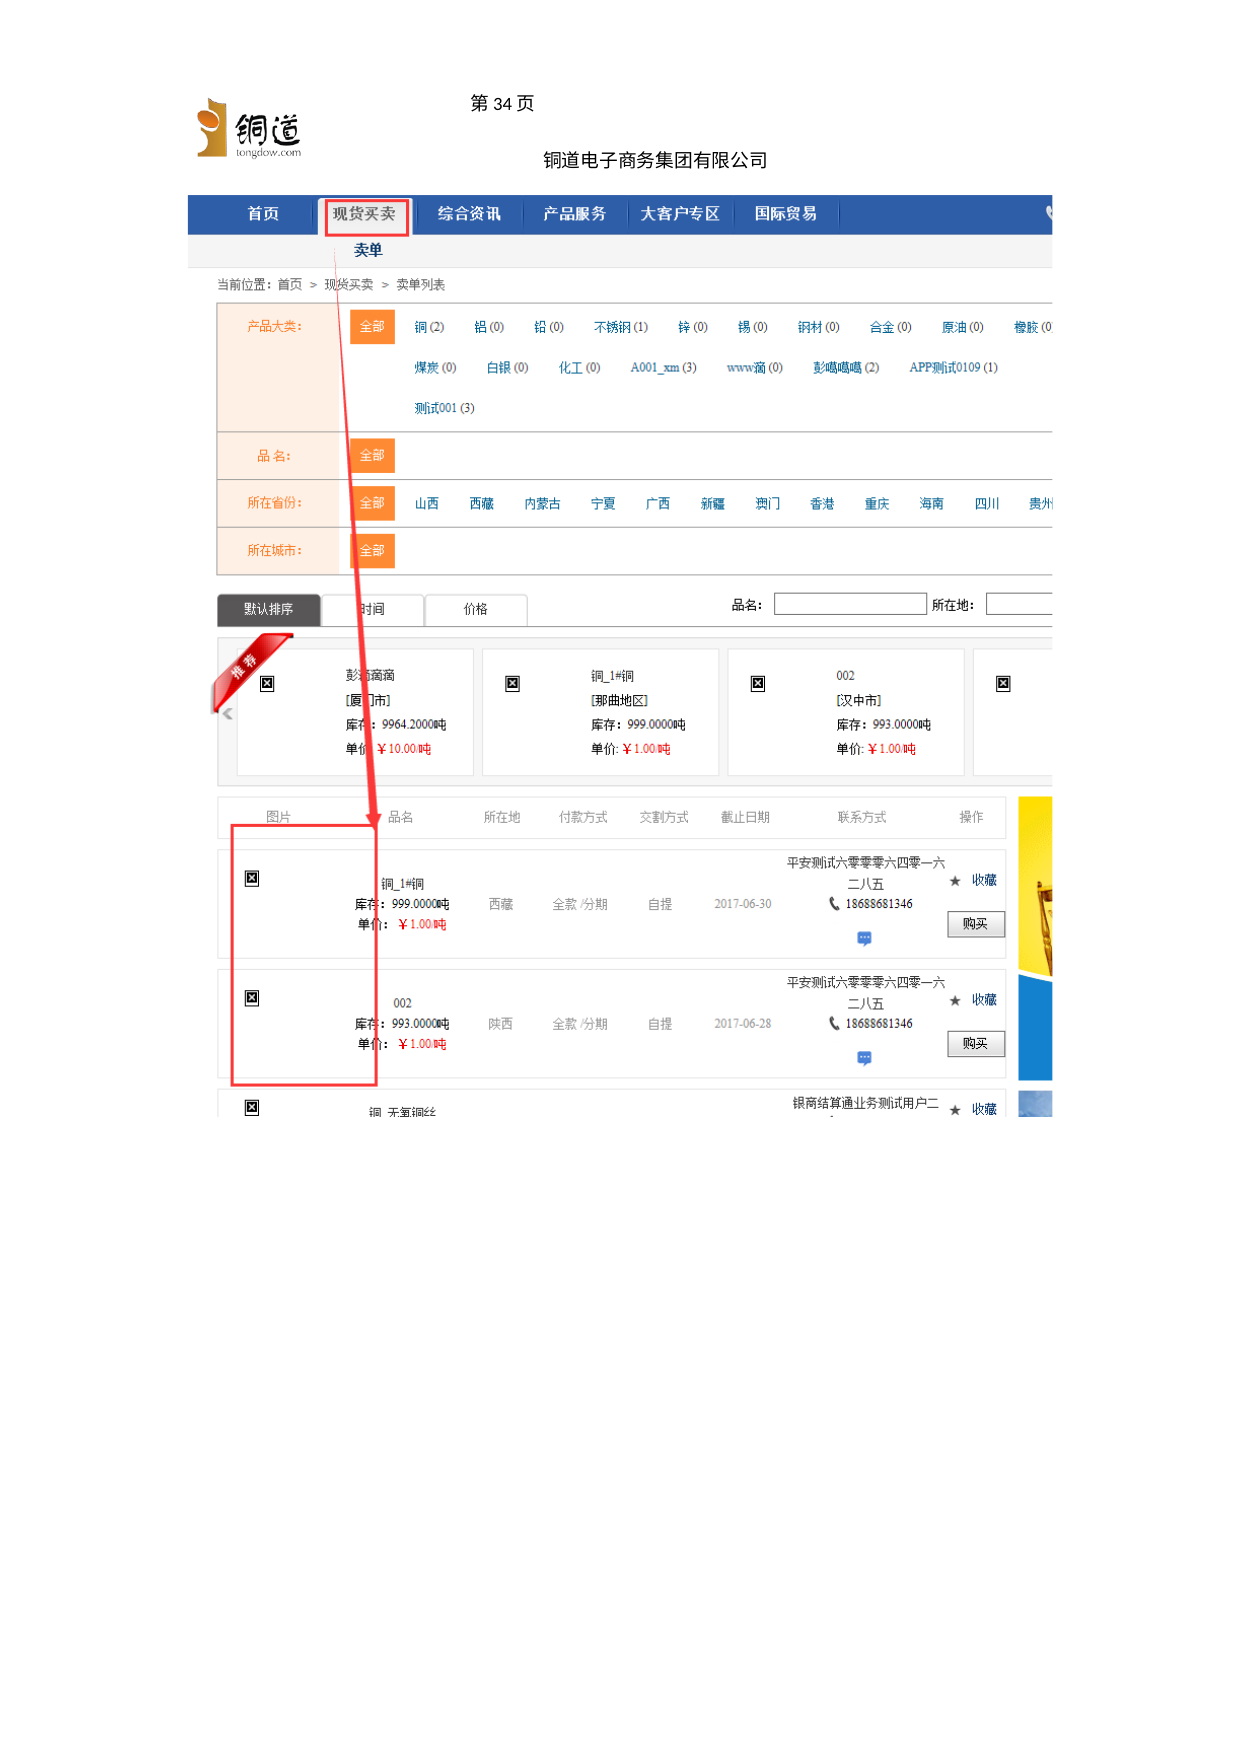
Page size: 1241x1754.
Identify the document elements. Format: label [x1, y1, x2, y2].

picture [187, 90, 310, 168]
picture [187, 190, 1053, 1117]
